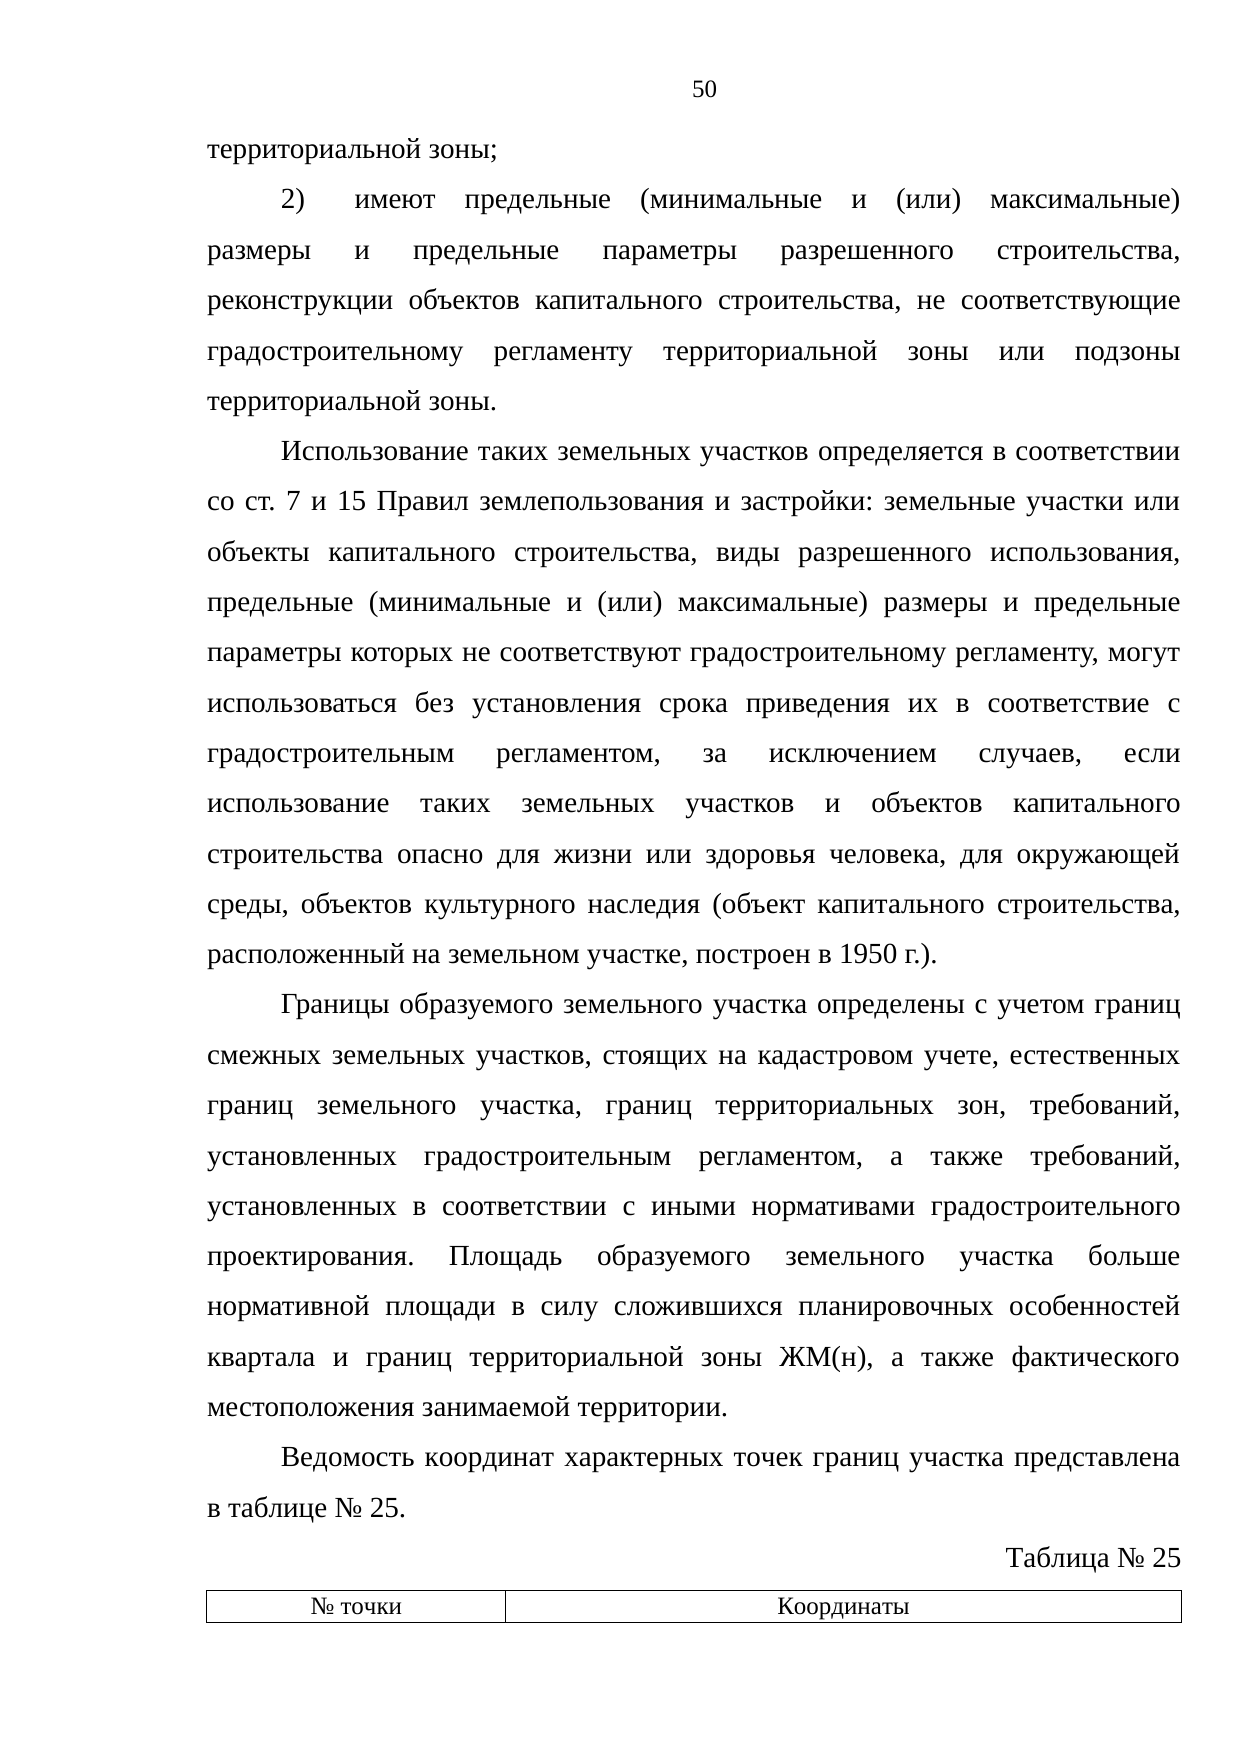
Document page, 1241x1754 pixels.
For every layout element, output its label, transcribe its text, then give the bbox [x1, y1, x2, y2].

text Ведомость координат характерных точек границ участка представлена в таблице № 25. [207, 1439, 1181, 1523]
table_header Координаты [506, 1591, 1181, 1622]
table_header № точки [207, 1591, 505, 1622]
text Использование таких земельных участков определяется в соответствии со ст. 7 и 15 Правил землепользования и застройки: земельные участки или объекты капитального строительства, виды разрешенного использования, предельные (минимальные и (или) максимальные) размеры и предельные параметры которых не соответствуют градостроительному регламенту, могут использоваться без установления срока приведения их в соответствие с градостроительным регламентом, за исключением случаев, если использование таких земельных участков и объектов капитального строительства опасно для жизни или здоровья человека, для окружающей среды, объектов культурного наследия (объект капитального строительства, расположенный на земельном участке, построен в 1950 г.). [207, 433, 1181, 970]
text Границы образуемого земельного участка определены с учетом границ смежных земельных участков, стоящих на кадастровом учете, естественных границ земельного участка, границ территориальных зон, требований, установленных градостроительным регламентом, а также требований, установленных в соответствии с иными нормативами градостроительного проектирования. Площадь образуемого земельного участка больше нормативной площади в силу сложившихся планировочных особенностей квартала и границ территориальной зоны ЖМ(н), а также фактического местоположения занимаемой территории. [207, 987, 1181, 1423]
text 2) имеют предельные (минимальные и (или) максимальные) размеры и предельные параметры разрешенного строительства, реконструкции объектов капитального строительства, не соответствующие градостроительному регламенту территориальной зоны или подзоны территориальной зоны. [207, 182, 1181, 416]
text Таблица № 25 [207, 1540, 1181, 1574]
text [207, 131, 1181, 165]
